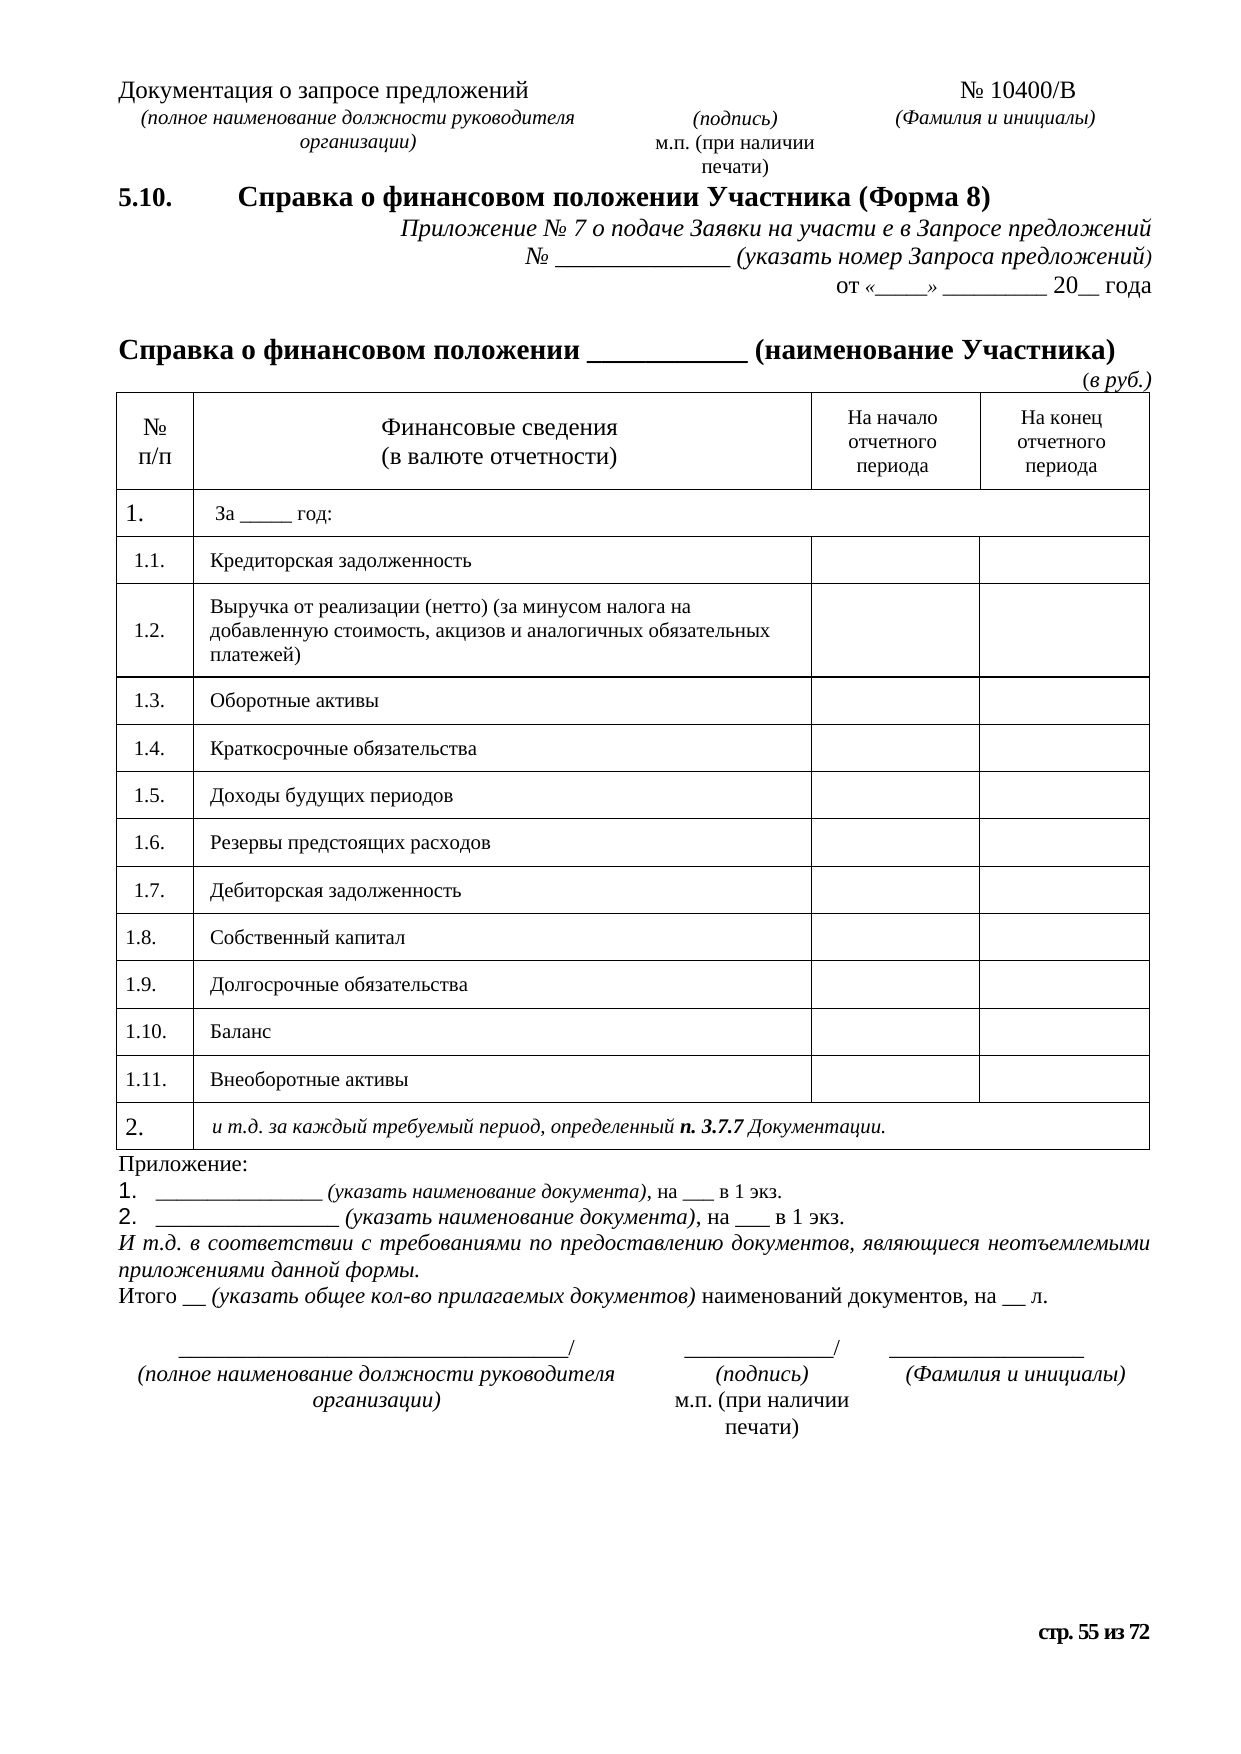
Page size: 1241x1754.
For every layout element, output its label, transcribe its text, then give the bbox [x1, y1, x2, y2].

table_cell 1.1. [117, 537, 193, 583]
table_cell [980, 678, 1149, 724]
table_cell [980, 584, 1149, 676]
table_cell 1.7. [117, 867, 193, 913]
table_cell [980, 725, 1149, 771]
table_cell [980, 1056, 1149, 1102]
list ________________ (указать наименование документа), на ___ в 1 экз. [118, 1177, 1152, 1203]
table_cell [812, 537, 979, 583]
table_cell [812, 867, 979, 913]
table_cell Баланс [194, 1009, 811, 1055]
text Итого __ (указать общее кол-во прилагаемых документов) наименований документов, на __ л. [118, 1282, 1152, 1308]
table_cell [812, 678, 979, 724]
table_cell [980, 914, 1149, 960]
table_cell Резервы предстоящих расходов [194, 819, 811, 866]
table_cell [812, 961, 979, 1007]
text № ______________ (указать номер Запроса предложений) [118, 241, 1152, 270]
list ________________ (указать наименование документа), на ___ в 1 экз. [118, 1203, 1152, 1229]
table_cell [980, 1009, 1149, 1055]
table_cell [980, 867, 1149, 913]
table_cell [980, 961, 1149, 1007]
table_cell [980, 537, 1149, 583]
table_header Финансовые сведения (в валюте отчетности) [194, 393, 811, 488]
text Приложение: [118, 1150, 1152, 1177]
table_cell 1.10. [117, 1009, 193, 1055]
table_cell [812, 584, 979, 676]
table_cell 1.9. [117, 961, 193, 1007]
table_header На начало отчетного периода [812, 393, 980, 488]
table_cell Доходы будущих периодов [194, 772, 811, 818]
table_cell 1.6. [117, 819, 193, 866]
table_cell Выручка от реализации (нетто) (за минусом налога на добавленную стоимость, акцизов и аналогичных обязательных платежей) [194, 584, 811, 676]
table_cell 1.11. [117, 1056, 193, 1102]
table_cell 1.2. [117, 584, 193, 676]
table_cell 2. [117, 1103, 193, 1149]
table_cell 1.5. [117, 772, 193, 818]
table_cell [980, 819, 1149, 866]
table_cell [812, 914, 979, 960]
table_header _________________ [878, 1309, 1153, 1360]
table_cell 1.8. [117, 914, 193, 960]
table_cell (Фамилия и инициалы) [862, 105, 1129, 178]
table_cell [812, 1009, 979, 1055]
list Приложение № 7 о подаче Заявки на участи е в Запросе предложений [118, 213, 1152, 241]
table_cell (подпись) м.п. (при наличии печати) [609, 105, 861, 178]
table_cell (подпись) м.п. (при наличии печати) [646, 1360, 878, 1489]
table_cell За _____ год: [194, 490, 1149, 536]
text Справка о финансовом положении Участника (Форма 8) [118, 179, 1152, 213]
table_cell [980, 772, 1149, 818]
table_cell [812, 1056, 979, 1102]
table_cell (Фамилия и инициалы) [878, 1360, 1153, 1489]
table_header _____________/ [646, 1309, 878, 1360]
table_cell Собственный капитал [194, 914, 811, 960]
table_cell Дебиторская задолженность [194, 867, 811, 913]
table_cell 1.4. [117, 725, 193, 771]
text (в руб.) [118, 366, 1152, 392]
table_cell Оборотные активы [194, 678, 811, 724]
table_cell [812, 772, 979, 818]
table_header № п/п [117, 393, 193, 488]
table_cell Краткосрочные обязательства [194, 725, 811, 771]
table_cell [812, 725, 979, 771]
table_cell (полное наименование должности руководителя организации) [107, 105, 608, 178]
table_header На конец отчетного периода [981, 393, 1149, 488]
text от «_____» __________ 20__ года [118, 270, 1152, 299]
table_cell Внеоборотные активы [194, 1056, 811, 1102]
text И т.д. в соответствии с требованиями по предоставлению документов, являющиеся неотъемлемыми приложениями данной формы. [118, 1229, 1152, 1282]
table_cell (полное наименование должности руководителя организации) [107, 1360, 646, 1489]
table_cell 1.3. [117, 678, 193, 724]
table_cell 1. [117, 490, 193, 536]
text Справка о финансовом положении ___________ (наименование Участника) [118, 332, 1152, 366]
table_cell Кредиторская задолженность [194, 537, 811, 583]
table_cell и т.д. за каждый требуемый период, определенный п. 3.7.7 Документации. [194, 1103, 1149, 1149]
table_header __________________________________/ [107, 1309, 646, 1360]
table_cell Долгосрочные обязательства [194, 961, 811, 1007]
table_cell [812, 819, 979, 866]
